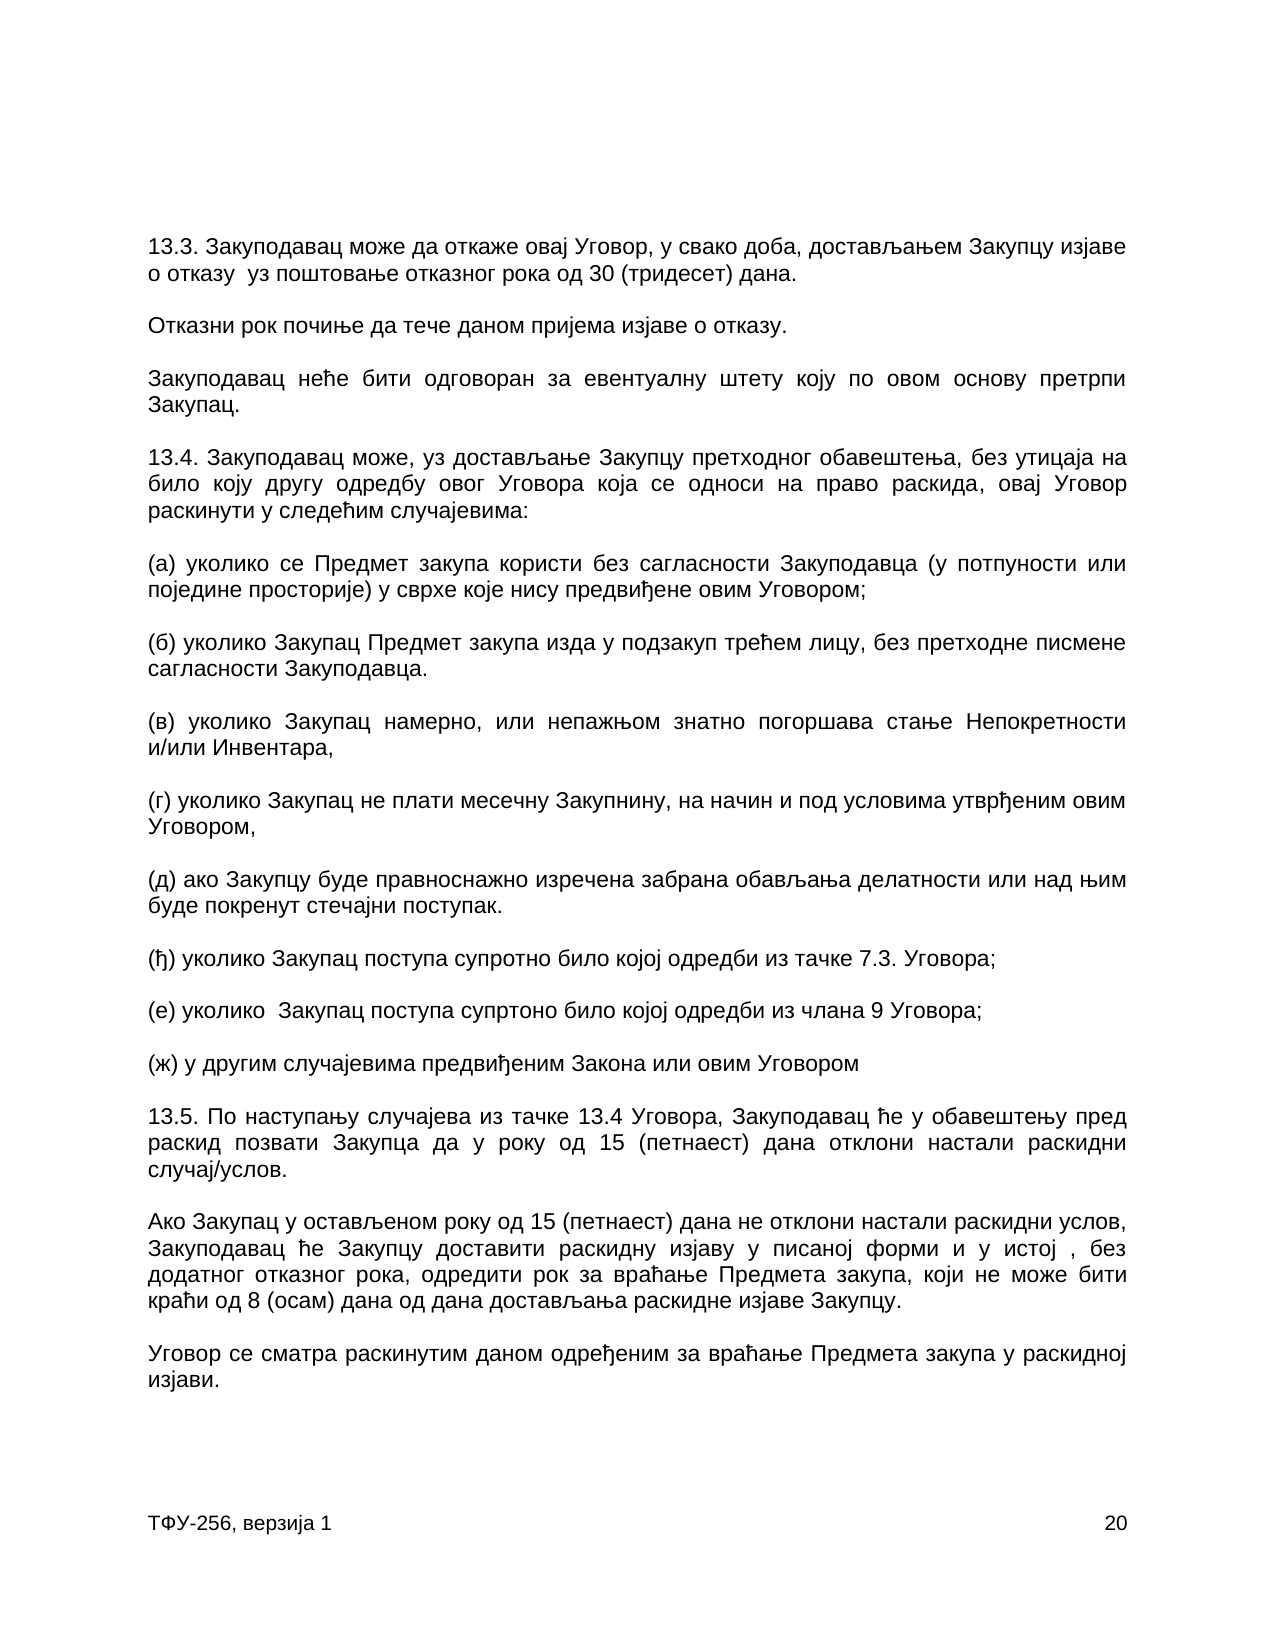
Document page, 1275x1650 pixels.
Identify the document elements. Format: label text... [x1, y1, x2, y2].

text (д) ако Закупцу буде правноснажно изречена забрана обављања делатности или над њим буде покренут стечајни поступак. [148, 866, 1127, 918]
text Отказни рок почиње да тече даном пријема изјаве о отказу. [148, 312, 1127, 339]
text 13.5. По наступању случајева из тачке 13.4 Уговора, Закуподавац ће у обавештењу пред раскид позвати Закупца да у року од 15 (петнаест) дана отклони настали раскидни случај/услов. [148, 1103, 1127, 1182]
text (б) уколико Закупац Предмет закупа изда у подзакуп трећем лицу, без претходне писмене сагласности Закуподавца. [148, 628, 1127, 681]
text Закуподaвац неће бити одговоран за евентуалну штету коју по овом основу претрпи Закупац. [148, 365, 1127, 418]
text 13.3. Закуподавац може да откаже овај Уговор, у свако доба, достављањем Закупцу изјаве о отказу уз поштовање отказног рока од 30 (тридесет) дана. [148, 233, 1127, 286]
text (ђ) уколико Закупац поступа супротно било којој одредби из тачке 7.3. Уговора; [148, 945, 1127, 971]
text Уговор се сматра раскинутим даном одређеним за враћање Предмета закупа у раскидној изјави. [148, 1340, 1127, 1393]
text (в) уколико Закупац намерно, или непажњом знатно погоршава стање Непокретности и/или Инвентара, [148, 708, 1127, 760]
text (а) уколико се Предмет закупа користи без сагласности Закуподавца (у потпуности или поједине просторије) у сврхе које нису предвиђене овим Уговором; [148, 549, 1127, 602]
text (г) уколико Закупац не плати месечну Закупнину, на начин и под условима утврђеним овим Уговором, [148, 787, 1127, 839]
text (е) уколико Закупац поступа супртоно било којој одредби из члана 9 Уговора; [148, 997, 1127, 1024]
text Ако Закупац у остављеном року од 15 (петнаест) дана не отклони настали раскидни услов, Закуподавац ће Закупцу доставити раскидну изјаву у писаној форми и у истој , без додатног отказног рока, одредити рок за врaћање Предмета закупа, који не може бити краћи од 8 (осам) дана од дана достављања раскидне изјаве Закупцу. [148, 1208, 1127, 1314]
text 13.4. Закуподавац може, уз достављање Закупцу претходног обавештења, без утицаја на било коју другу одредбу овог Уговора која се односи на право раскида, овај Уговор раскинути у следећим случајевима: [148, 444, 1127, 523]
text (ж) у другим случајевима предвиђеним Закона или овим Уговором [148, 1050, 1127, 1077]
